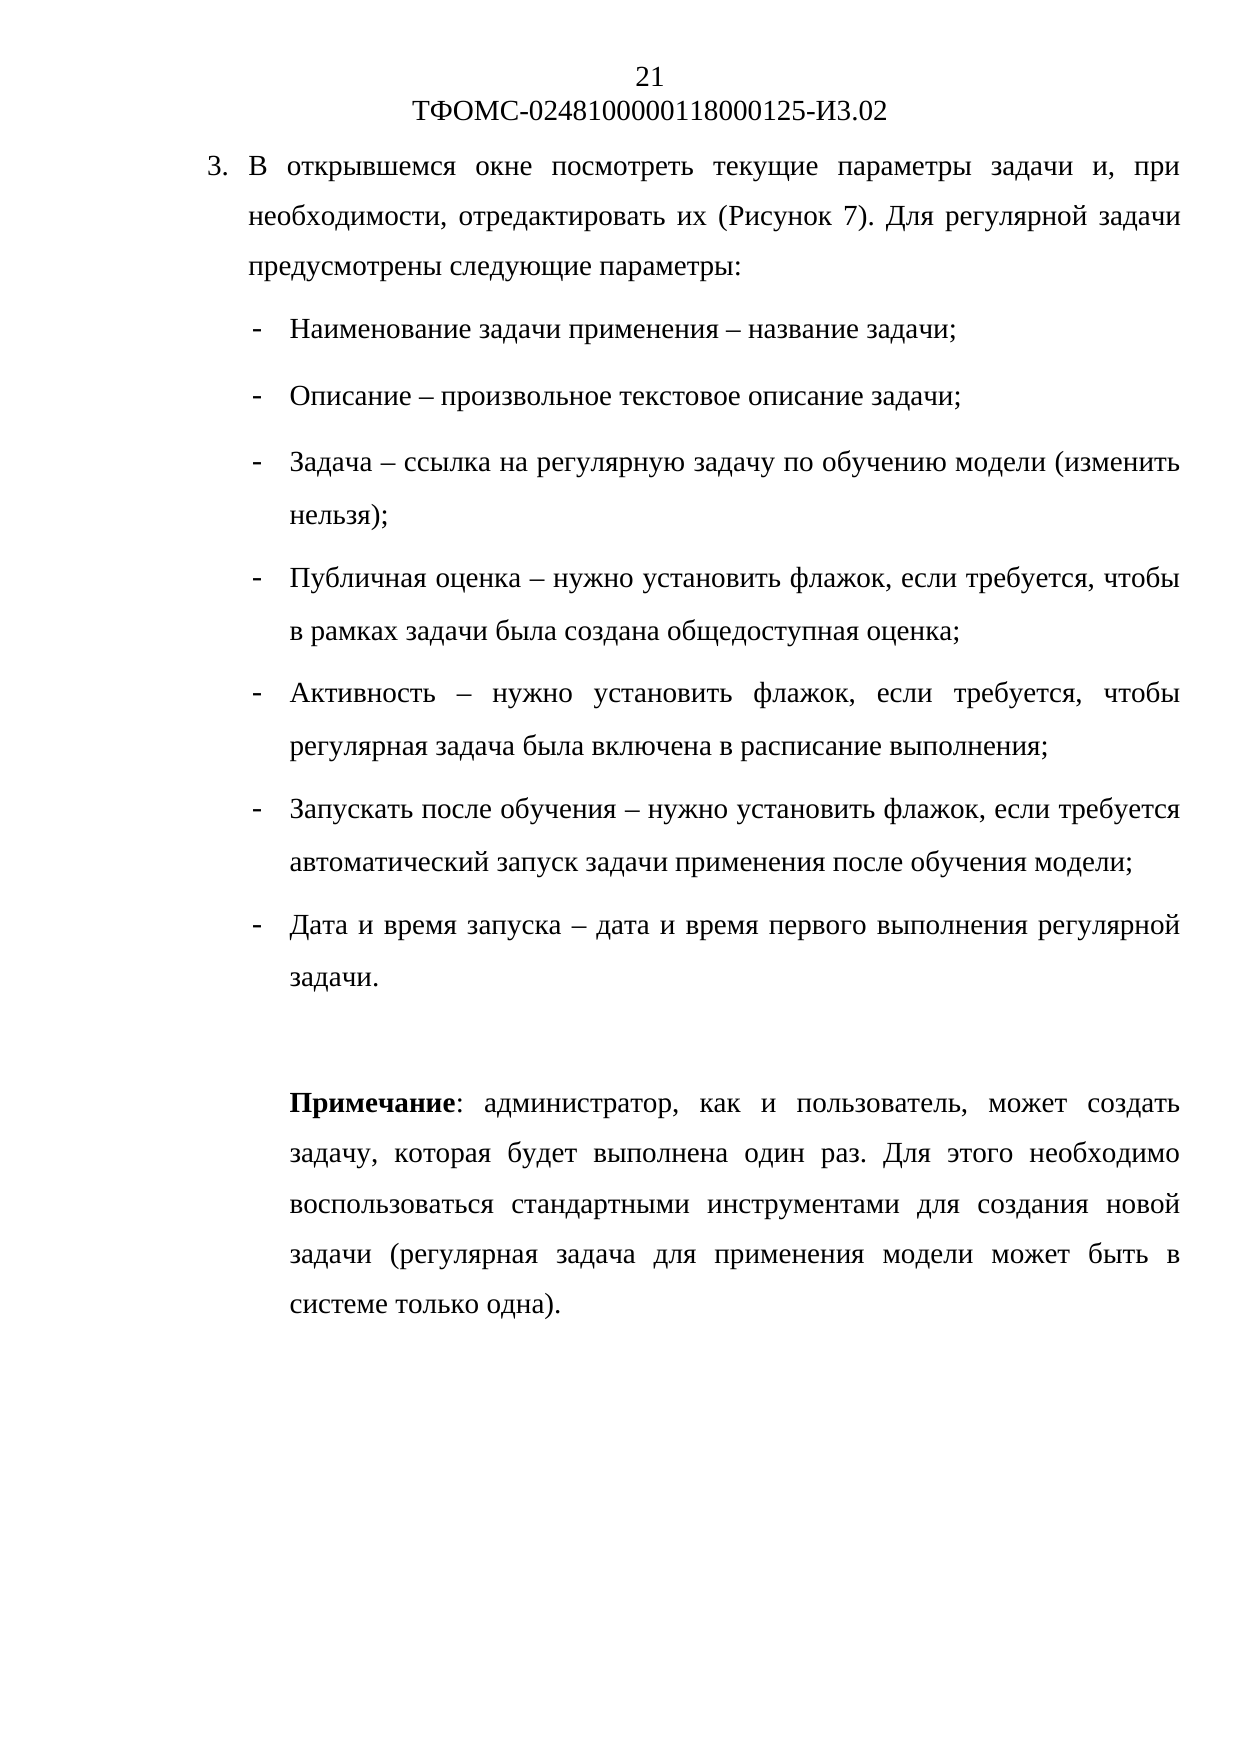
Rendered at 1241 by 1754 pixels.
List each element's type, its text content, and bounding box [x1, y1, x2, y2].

list Активность – нужно установить флажок, если требуется, чтобы регулярная задача была включена в расписание выполнения; [248, 676, 1181, 762]
list Дата и время запуска – дата и время первого выполнения регулярной задачи. [248, 907, 1181, 993]
list Описание – произвольное текстовое описание задачи; [248, 378, 1181, 414]
list Задача – ссылка на регулярную задачу по обучению модели (изменить нельзя); [248, 444, 1181, 531]
list Наименование задачи применения – название задачи; [248, 311, 1181, 347]
list Примечание: администратор, как и пользователь, может создать задачу, которая будет выполнена один раз. Для этого необходимо воспользоваться стандартными инструментами для создания новой задачи (регулярная задача для применения модели может быть в системе только одна). [289, 1085, 1181, 1320]
list Запускать после обучения – нужно установить флажок, если требуется автоматический запуск задачи применения после обучения модели; [248, 791, 1181, 877]
list Публичная оценка – нужно установить флажок, если требуется, чтобы в рамках задачи была создана общедоступная оценка; [248, 560, 1181, 646]
list В открывшемся окне посмотреть текущие параметры задачи и, при необходимости, отредактировать их (Рисунок 7). Для регулярной задачи предусмотрены следующие параметры: [207, 148, 1181, 282]
